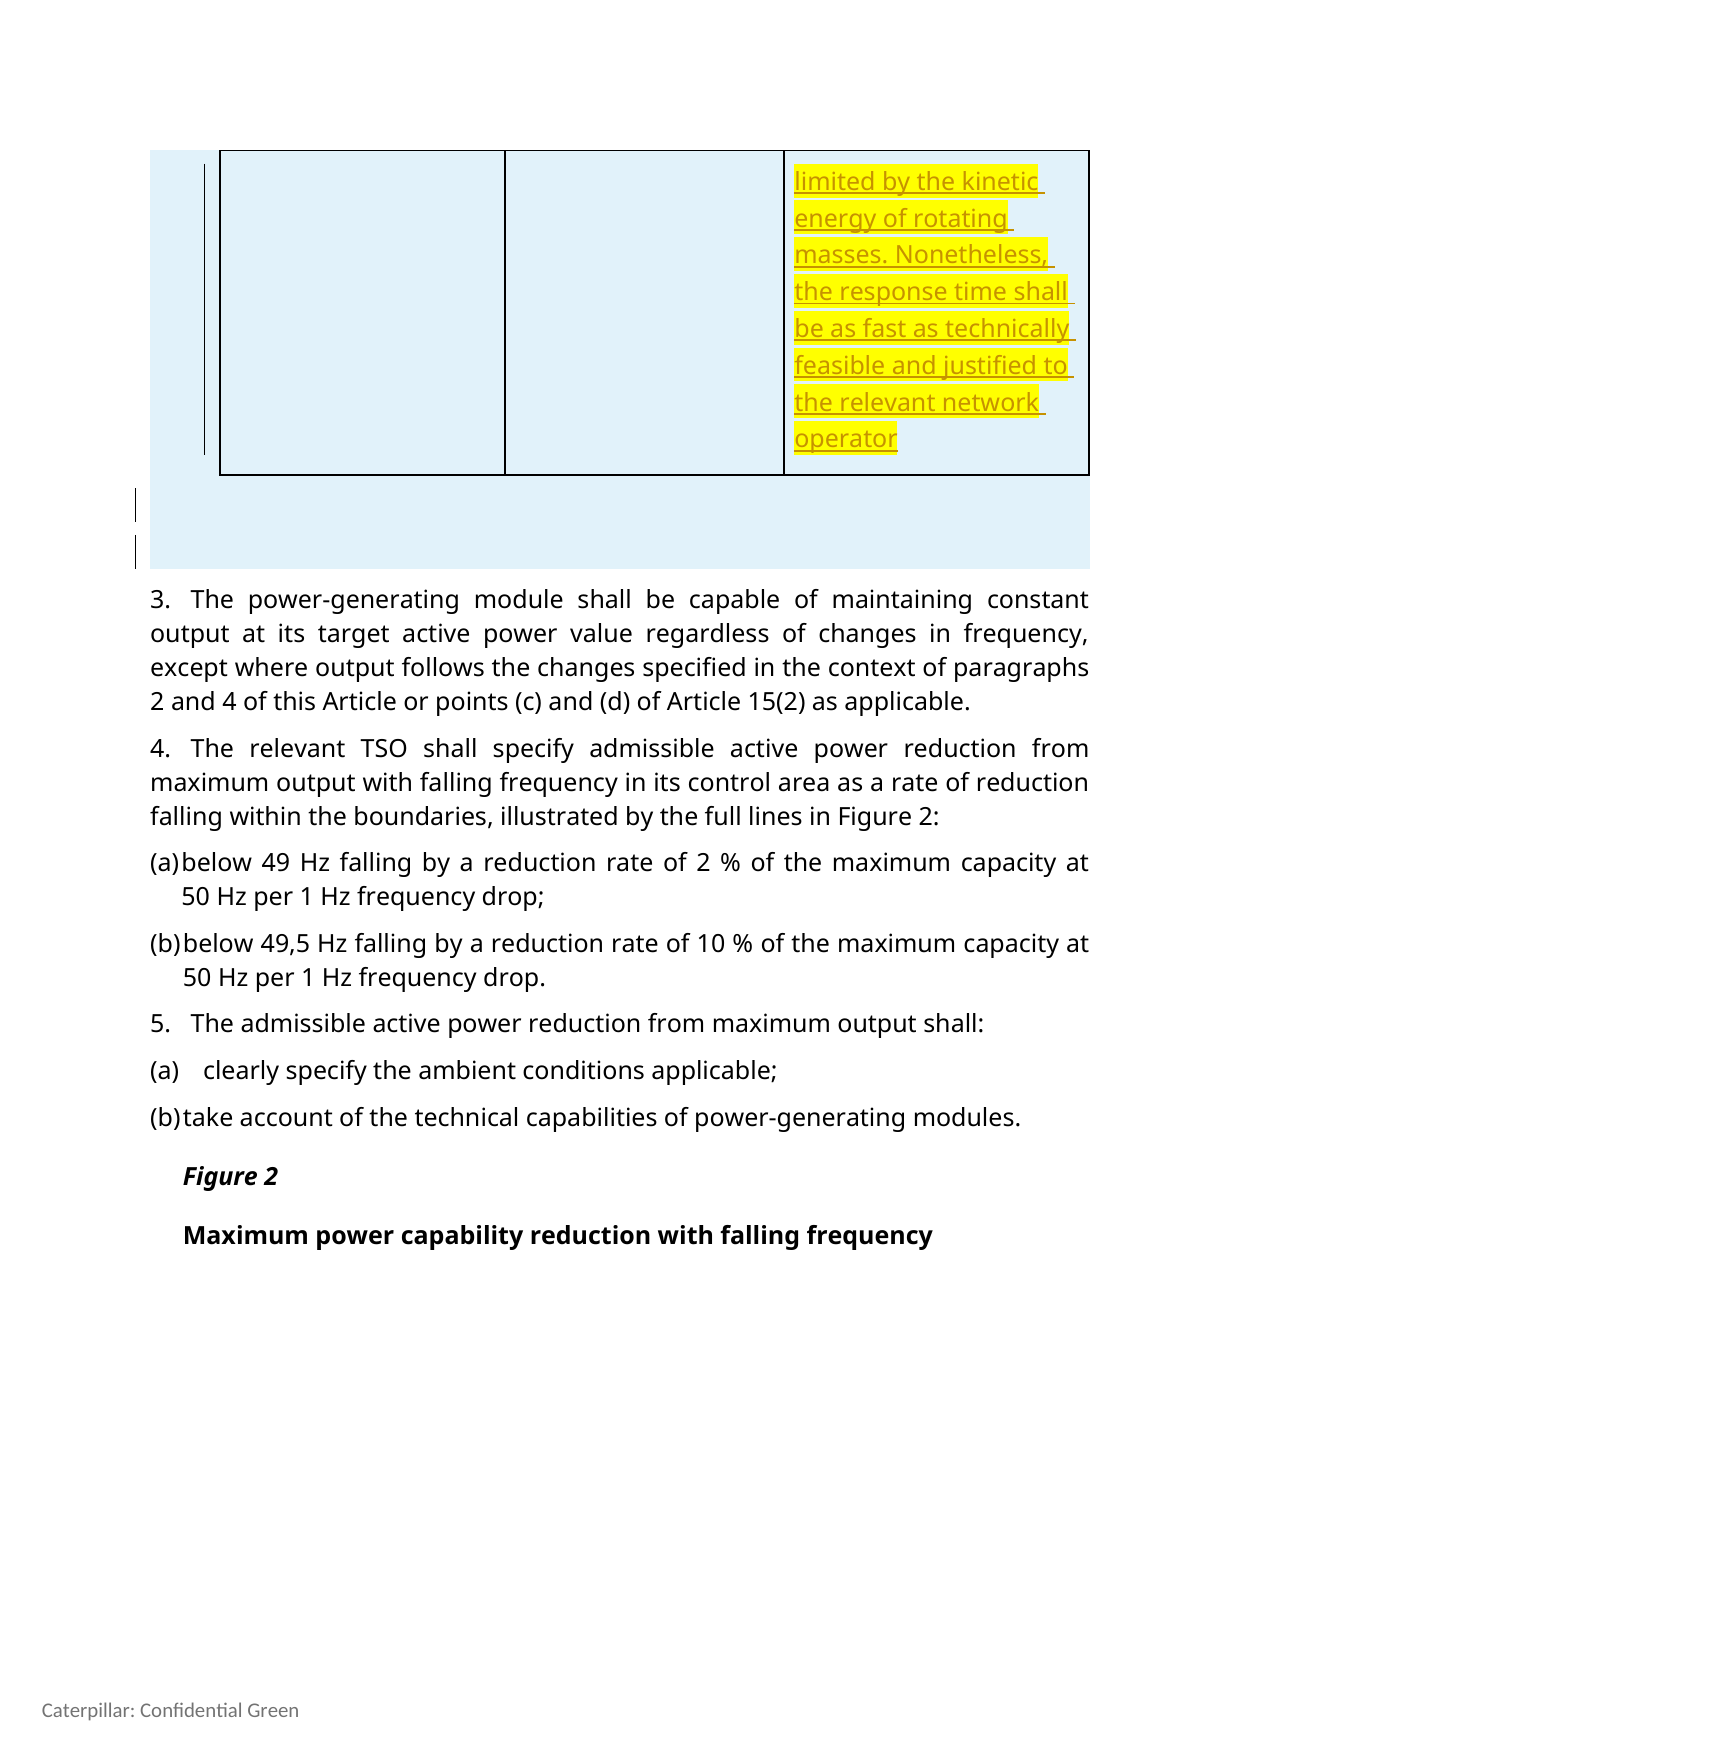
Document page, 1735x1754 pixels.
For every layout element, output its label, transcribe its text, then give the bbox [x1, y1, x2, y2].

table_header (b) [150, 1087, 183, 1264]
table_header (a) [150, 1040, 203, 1087]
text 3. The power-generating module shall be capable of maintaining constant output at its target active power value regardless of changes in frequency, except where output follows the changes specified in the context of paragraphs 2 and 4 of this Article or points (c) and (d) of Article 15(2) as applicable. [150, 581, 1090, 718]
text 5. The admissible active power reduction from maximum output shall: [150, 1006, 1090, 1040]
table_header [183, 1087, 1090, 1264]
table_header below 49,5 Hz falling by a reduction rate of 10 % of the maximum capacity at 50 Hz per 1 Hz frequency drop. [183, 913, 1090, 994]
table_header (a) [150, 833, 181, 913]
text 4. The relevant TSO shall specify admissible active power reduction from maximum output with falling frequency in its control area as a rate of reduction falling within the boundaries, illustrated by the full lines in Figure 2: [150, 730, 1090, 832]
table_header (b) [150, 913, 183, 994]
table_header clearly specify the ambient conditions applicable; [203, 1040, 1090, 1087]
table_header below 49 Hz falling by a reduction rate of 2 % of the maximum capacity at 50 Hz per 1 Hz frequency drop; [181, 833, 1090, 913]
